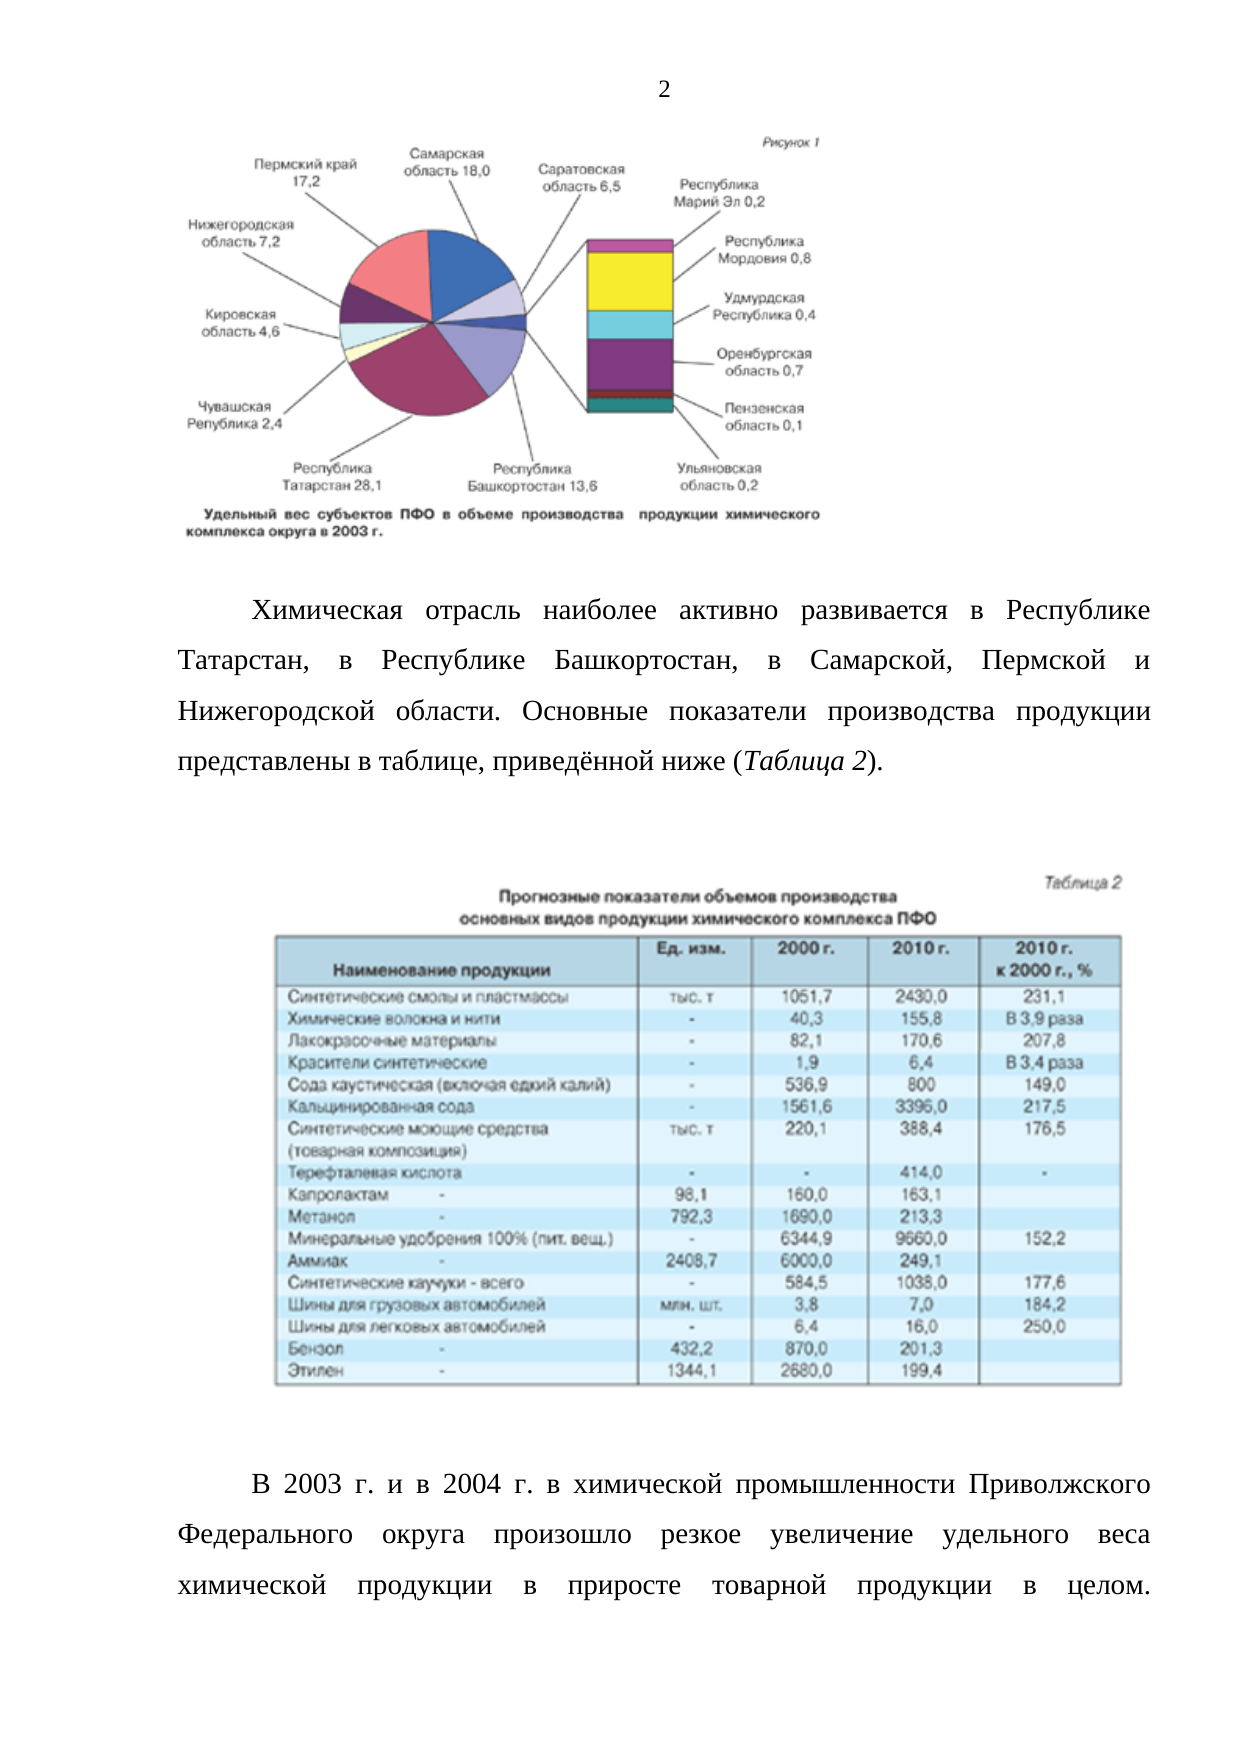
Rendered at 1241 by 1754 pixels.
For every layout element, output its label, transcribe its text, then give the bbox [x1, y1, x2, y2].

picture [177, 118, 832, 542]
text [177, 1466, 1152, 1600]
text Химическая отрасль наиболее активно развивается в Республике Татарстан, в Республике Башкортостан, в Самарской, Пермской и Нижегородской области. Основные показатели производства продукции представлены в таблице, приведённой ниже (Таблица 2). [177, 592, 1152, 776]
picture [251, 843, 1137, 1402]
